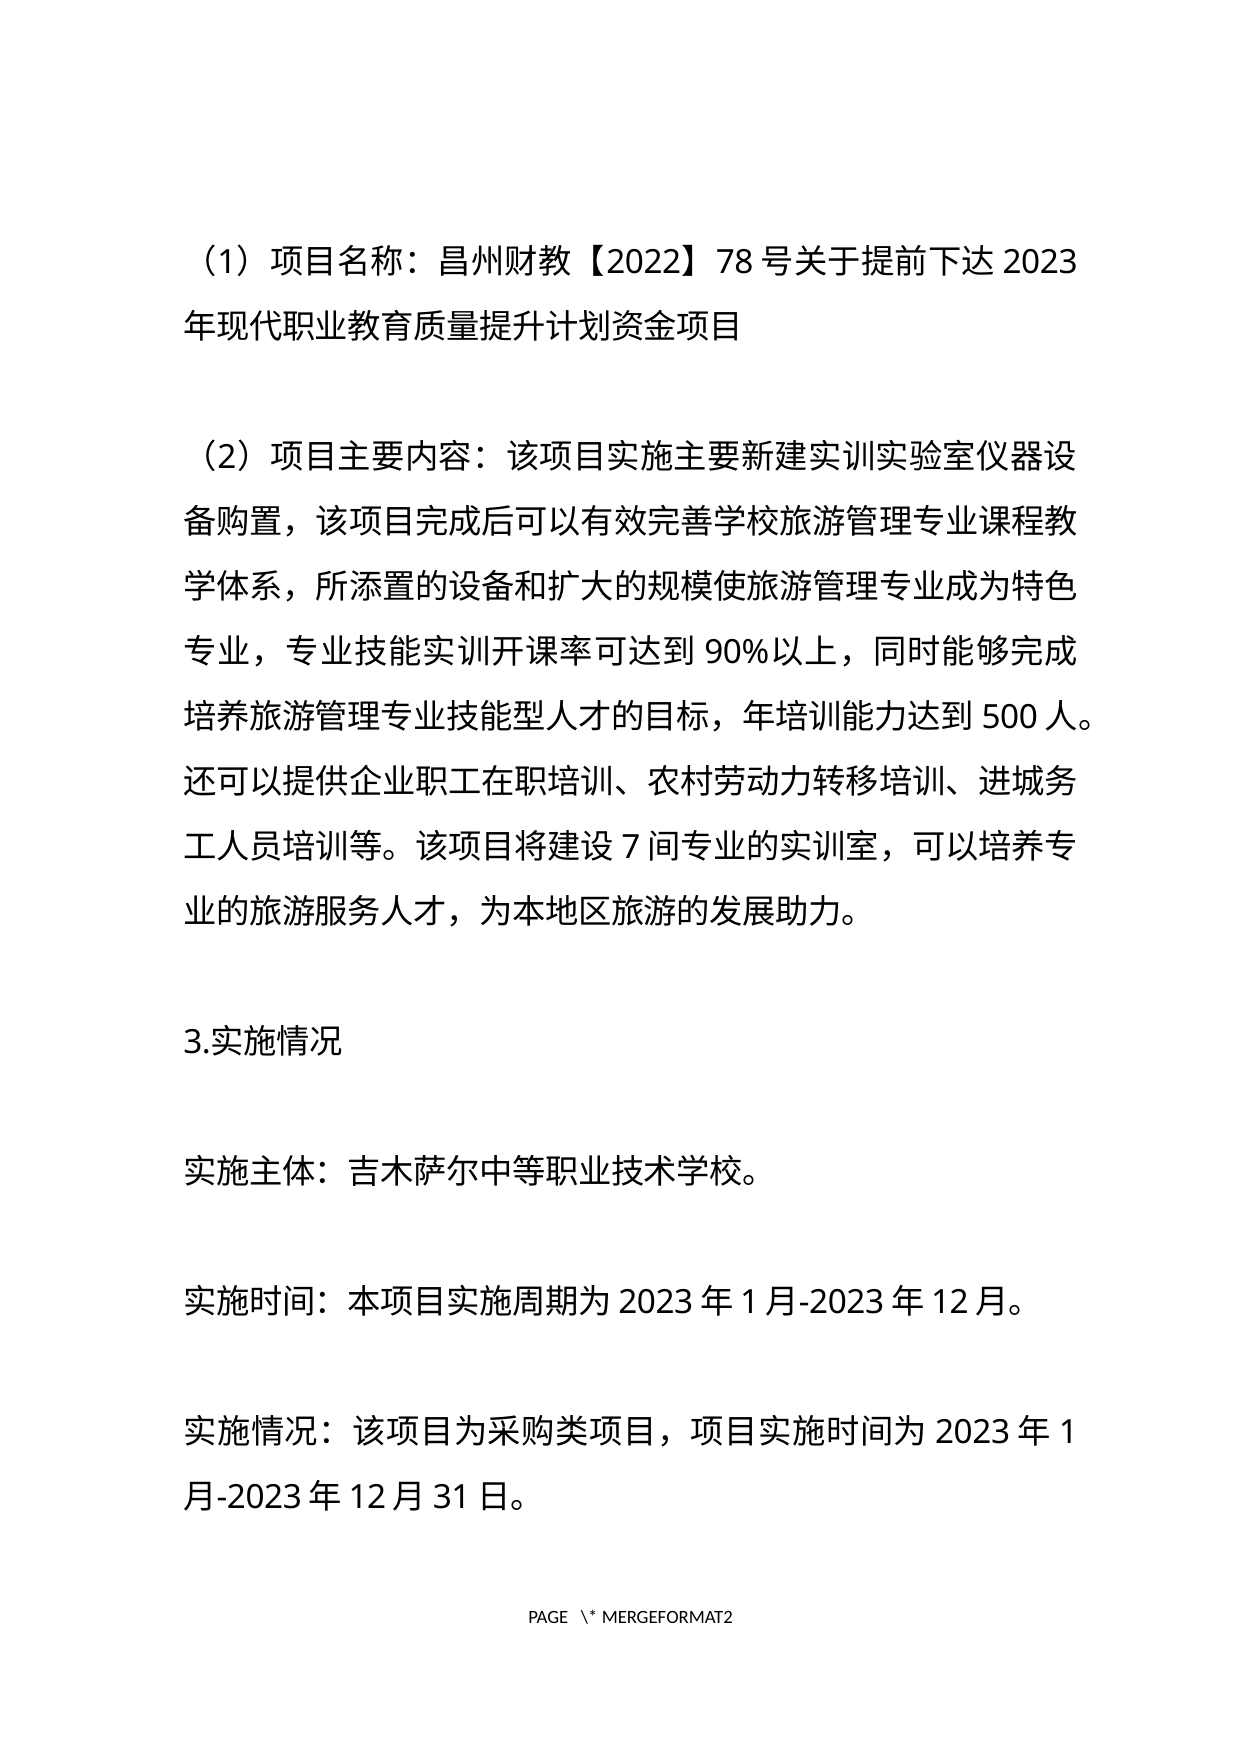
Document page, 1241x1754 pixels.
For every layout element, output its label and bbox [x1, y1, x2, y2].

text [183, 162, 1078, 1527]
